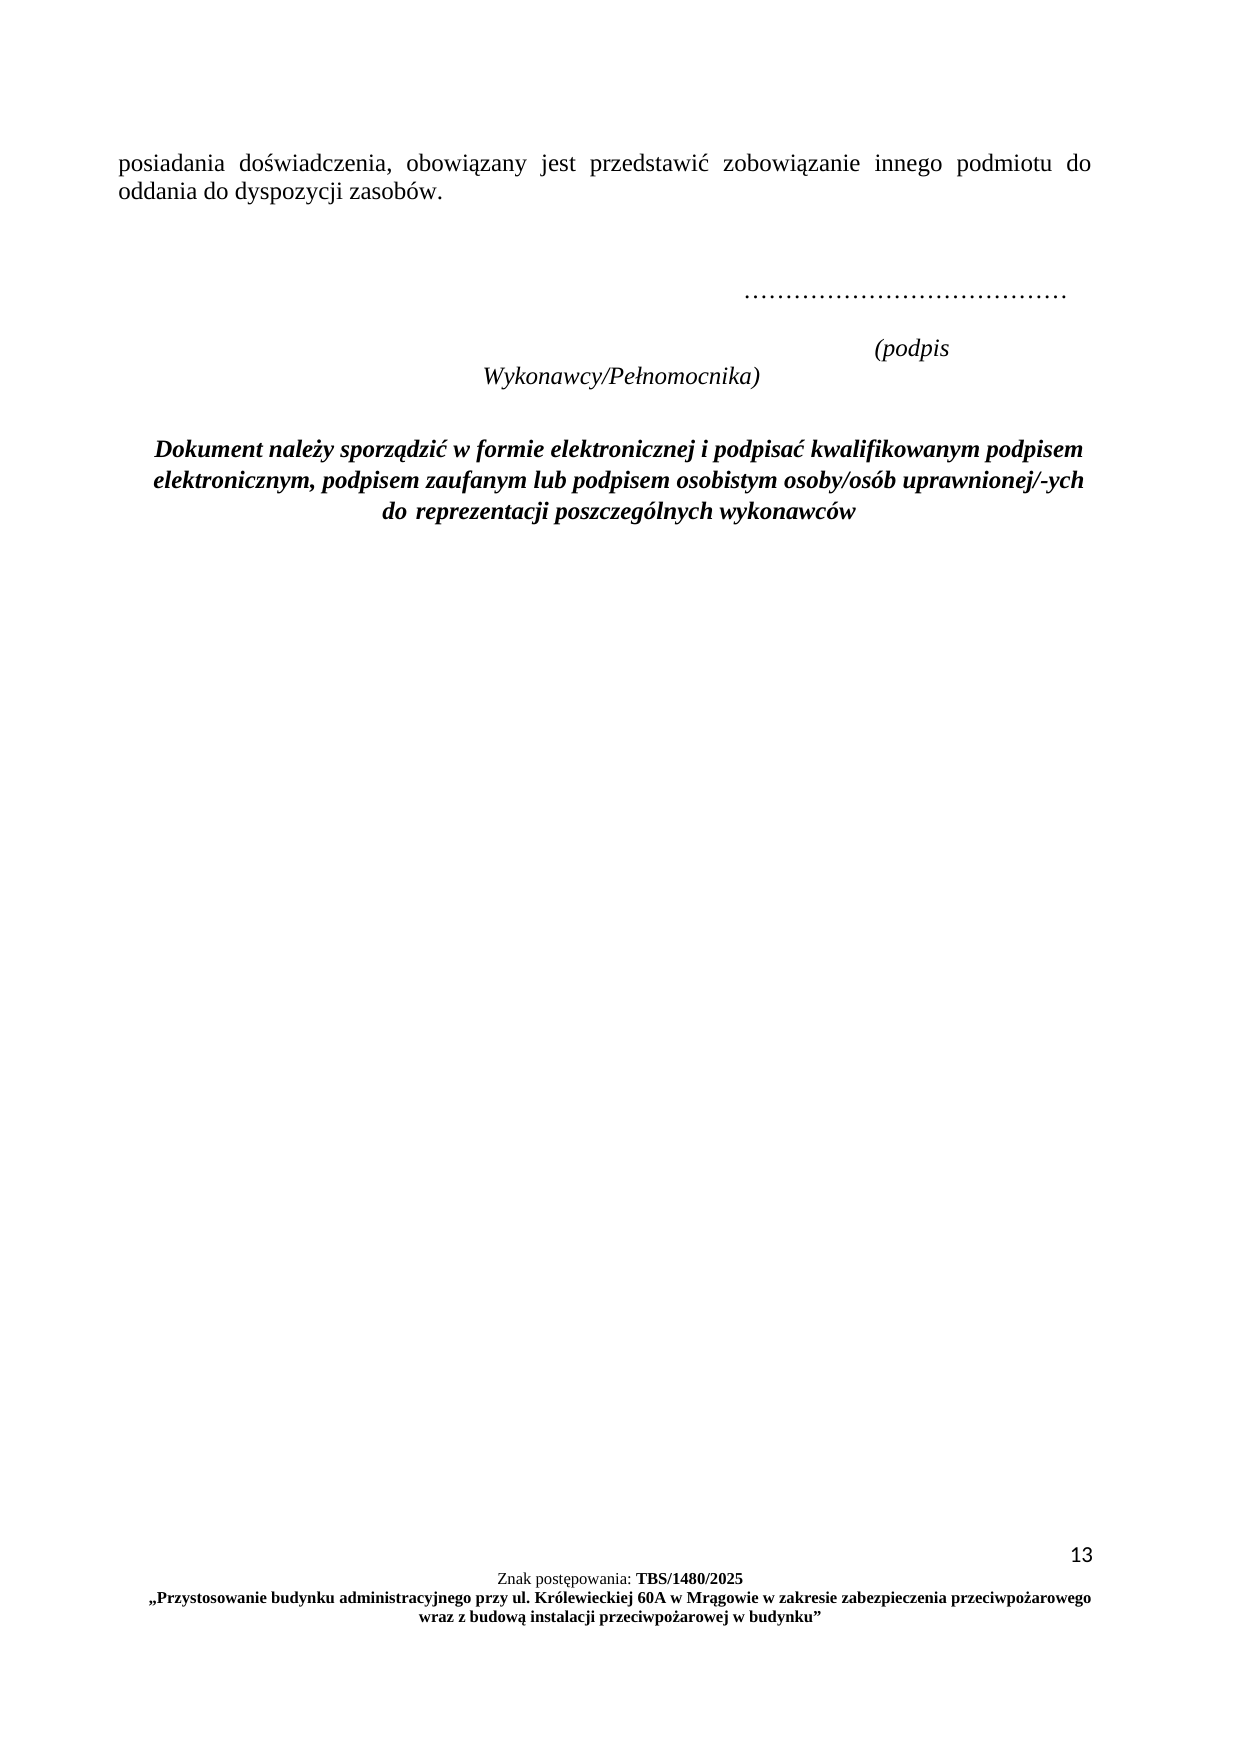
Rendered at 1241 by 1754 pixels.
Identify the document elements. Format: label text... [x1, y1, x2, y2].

text ………………………………… (podpis Wykonawcy/Pełnomocnika) [152, 275, 1093, 390]
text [103, 148, 1093, 205]
text Dokument należy sporządzić w formie elektronicznej i podpisać kwalifikowanym podpisem elektronicznym, podpisem zaufanym lub podpisem osobistym osoby/osób uprawnionej/-ych do reprezentacji poszczególnych wykonawców [148, 434, 1093, 524]
